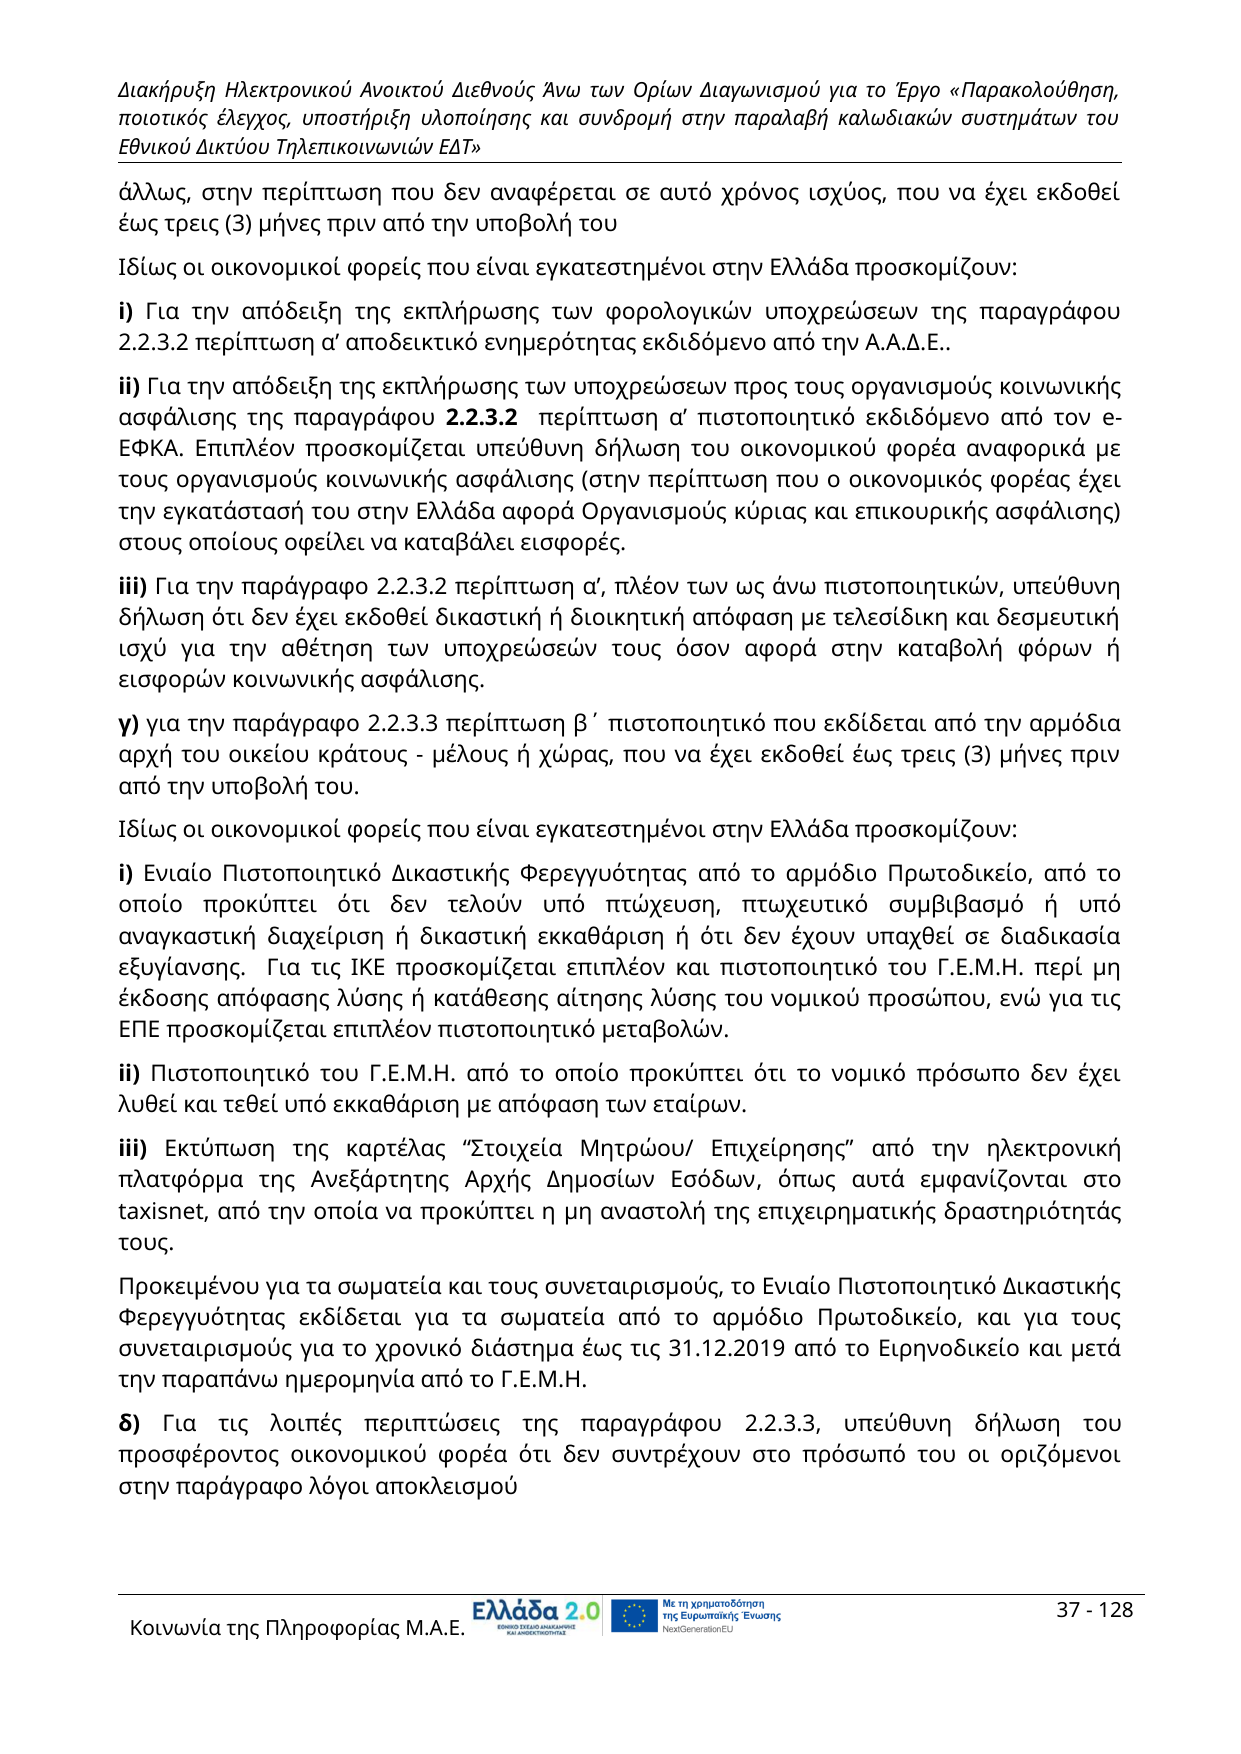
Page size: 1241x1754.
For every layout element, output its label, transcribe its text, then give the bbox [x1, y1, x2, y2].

text ii) Πιστοποιητικό του Γ.Ε.Μ.Η. από το οποίο προκύπτει ότι το νομικό πρόσωπο δεν έχει λυθεί και τεθεί υπό εκκαθάριση με απόφαση των εταίρων. [118, 1057, 1122, 1120]
text δ) Για τις λοιπές περιπτώσεις της παραγράφου 2.2.3.3, υπεύθυνη δήλωση του προσφέροντος οικονομικού φορέα ότι δεν συντρέχουν στο πρόσωπό του οι οριζόμενοι στην παράγραφο λόγοι αποκλεισμού [118, 1407, 1122, 1501]
picture [471, 1595, 786, 1636]
text Ιδίως οι οικονομικοί φορείς που είναι εγκατεστημένοι στην Ελλάδα προσκομίζουν: [118, 251, 1122, 282]
text γ) για την παράγραφο 2.2.3.3 περίπτωση β΄ πιστοποιητικό που εκδίδεται από την αρμόδια αρχή του οικείου κράτους - μέλους ή χώρας, που να έχει εκδοθεί έως τρεις (3) μήνες πριν από την υποβολή του. [118, 707, 1122, 801]
text iii) Εκτύπωση της καρτέλας “Στοιχεία Μητρώου/ Επιχείρησης” από την ηλεκτρονική πλατφόρμα της Ανεξάρτητης Αρχής Δημοσίων Εσόδων, όπως αυτά εμφανίζονται στο taxisnet, από την οποία να προκύπτει η μη αναστολή της επιχειρηματικής δραστηριότητάς τους. [118, 1132, 1122, 1257]
text i) Για την απόδειξη της εκπλήρωσης των φορολογικών υποχρεώσεων της παραγράφου 2.2.3.2 περίπτωση α’ αποδεικτικό ενημερότητας εκδιδόμενο από την Α.Α.Δ.Ε.. [118, 295, 1122, 357]
text i) Ενιαίο Πιστοποιητικό Δικαστικής Φερεγγυότητας από το αρμόδιο Πρωτοδικείο, από το οποίο προκύπτει ότι δεν τελούν υπό πτώχευση, πτωχευτικό συμβιβασμό ή υπό αναγκαστική διαχείριση ή δικαστική εκκαθάριση ή ότι δεν έχουν υπαχθεί σε διαδικασία εξυγίανσης. Για τις ΙΚΕ προσκομίζεται επιπλέον και πιστοποιητικό του Γ.Ε.Μ.Η. περί μη έκδοσης απόφασης λύσης ή κατάθεσης αίτησης λύσης του νομικού προσώπου, ενώ για τις ΕΠΕ προσκομίζεται επιπλέον πιστοποιητικό μεταβολών. [118, 857, 1122, 1045]
text Ιδίως οι οικονομικοί φορείς που είναι εγκατεστημένοι στην Ελλάδα προσκομίζουν: [118, 813, 1122, 845]
text iii) Για την παράγραφο 2.2.3.2 περίπτωση α’, πλέον των ως άνω πιστοποιητικών, υπεύθυνη δήλωση ότι δεν έχει εκδοθεί δικαστική ή διοικητική απόφαση με τελεσίδικη και δεσμευτική ισχύ για την αθέτηση των υποχρεώσεών τους όσον αφορά στην καταβολή φόρων ή εισφορών κοινωνικής ασφάλισης. [118, 570, 1122, 695]
text ii) Για την απόδειξη της εκπλήρωσης των υποχρεώσεων προς τους οργανισμούς κοινωνικής ασφάλισης της παραγράφου 2.2.3.2 περίπτωση α’ πιστοποιητικό εκδιδόμενο από τον e-ΕΦΚΑ. Επιπλέον προσκομίζεται υπεύθυνη δήλωση του οικονομικού φορέα αναφορικά με τους οργανισμούς κοινωνικής ασφάλισης (στην περίπτωση που ο οικονομικός φορέας έχει την εγκατάστασή του στην Ελλάδα αφορά Οργανισμούς κύριας και επικουρικής ασφάλισης) στους οποίους οφείλει να καταβάλει εισφορές. [118, 370, 1122, 557]
text Προκειμένου για τα σωματεία και τους συνεταιρισμούς, το Ενιαίο Πιστοποιητικό Δικαστικής Φερεγγυότητας εκδίδεται για τα σωματεία από το αρμόδιο Πρωτοδικείο, και για τους συνεταιρισμούς για το χρονικό διάστημα έως τις 31.12.2019 από το Ειρηνοδικείο και μετά την παραπάνω ημερομηνία από το Γ.Ε.Μ.Η. [118, 1270, 1122, 1395]
